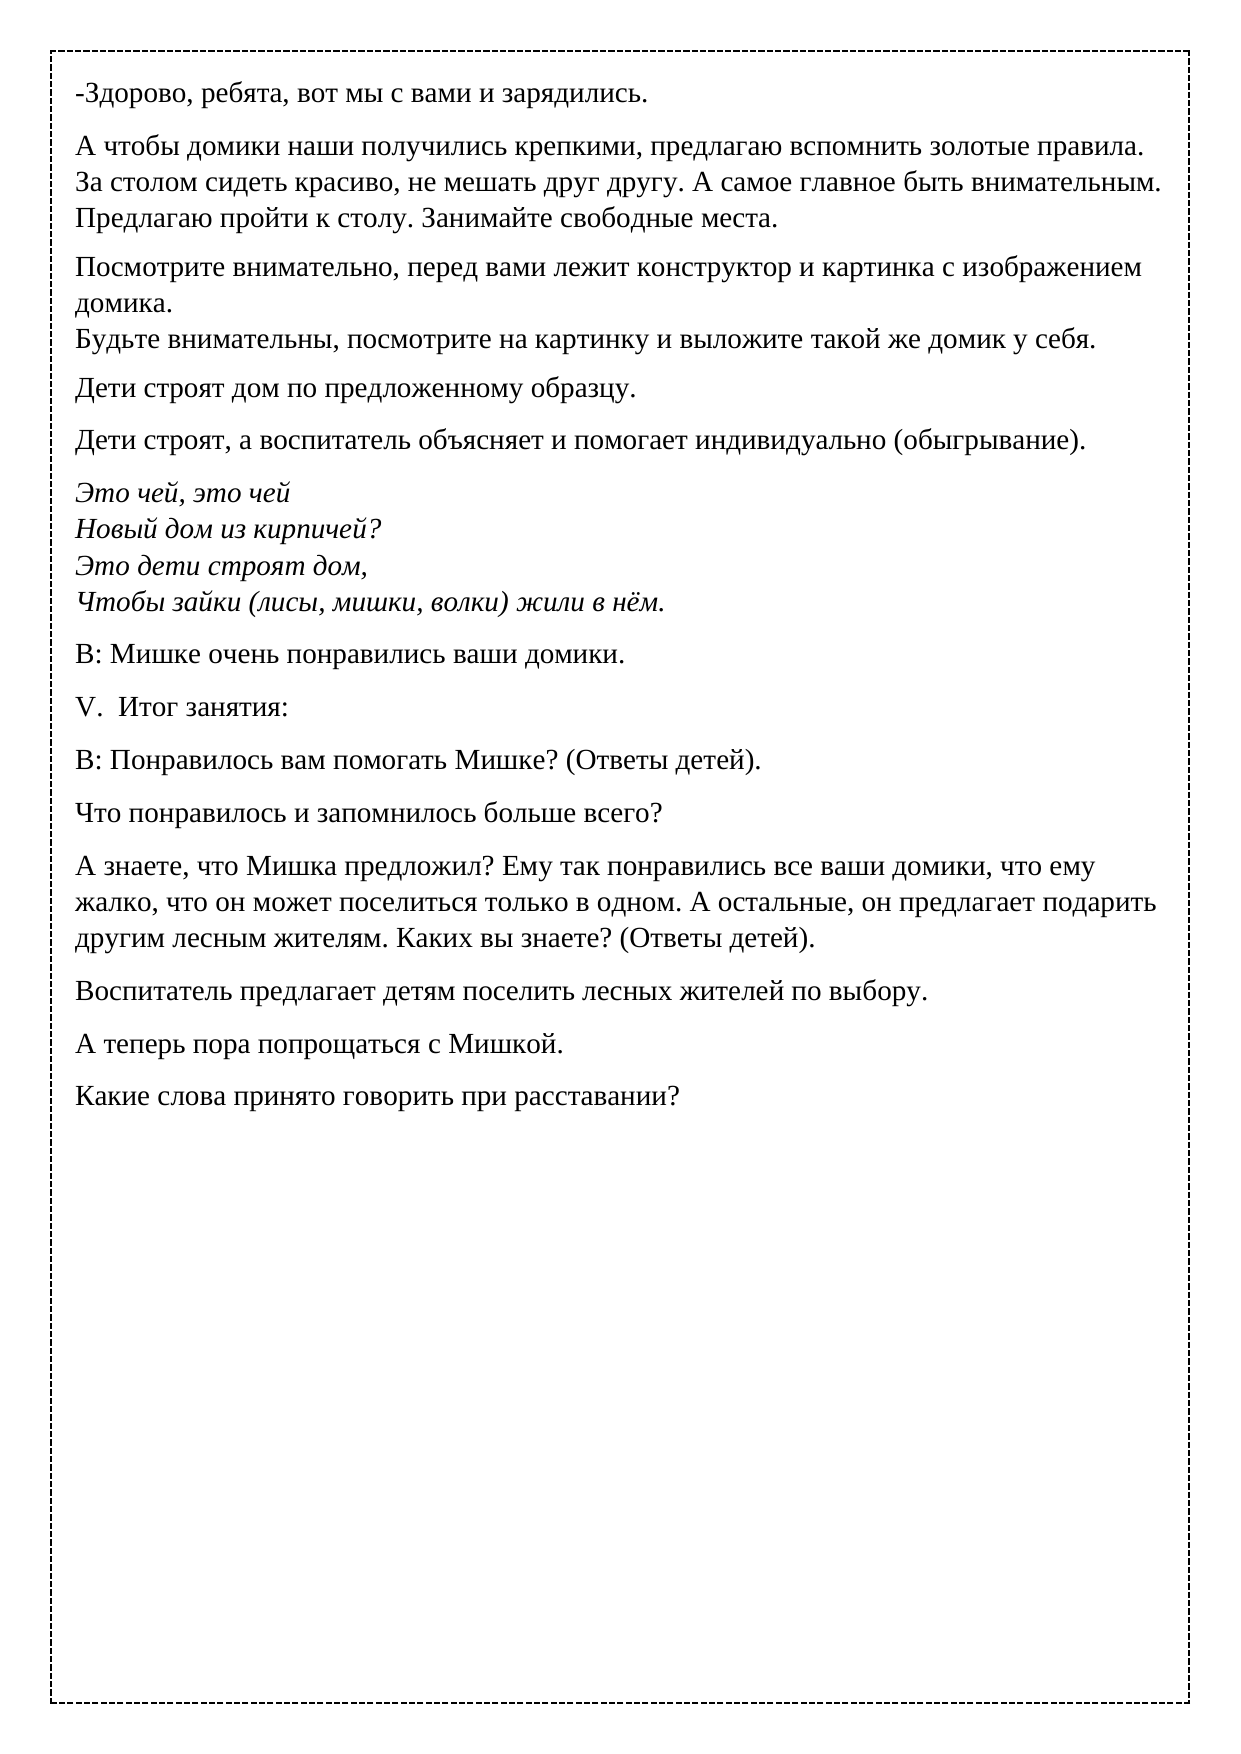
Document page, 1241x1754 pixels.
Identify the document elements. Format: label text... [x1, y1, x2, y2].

text V. Итог занятия: [75, 689, 1165, 723]
text Дети строят дом по предложенному образцу. [75, 370, 1165, 403]
text Чтобы зайки (лисы, мишки, волки) жили в нём. [75, 584, 1165, 617]
text Новый дом из кирпичей? [75, 511, 1165, 545]
text А знаете, что Мишка предложил? Ему так понравились все ваши домики, что ему жалко, что он может поселиться только в одном. А остальные, он предлагает подарить другим лесным жителям. Каких вы знаете? (Ответы детей). [75, 848, 1165, 954]
text Воспитатель предлагает детям поселить лесных жителей по выбору. [75, 973, 1165, 1006]
text В: Мишке очень понравились ваши домики. [75, 637, 1165, 670]
text Предлагаю пройти к столу. Занимайте свободные места. [75, 200, 1165, 234]
text Будьте внимательны, посмотрите на картинку и выложите такой же домик у себя. [75, 321, 1165, 354]
text Это дети строят дом, [75, 548, 1165, 581]
text А чтобы домики наши получились крепкими, предлагаю вспомнить золотые правила. За столом сидеть красиво, не мешать друг другу. А самое главное быть внимательным. [75, 128, 1165, 197]
text А теперь пора попрощаться c Мишкой. [75, 1026, 1165, 1059]
text Что понравилось и запомнилось больше всего? [75, 795, 1165, 828]
text Какие слова принято говорить при расставании? [75, 1078, 1165, 1112]
text Это чей, это чей [75, 475, 1165, 509]
text Дети строят, а воспитатель объясняет и помогает индивидуально (обыгрывание). [75, 422, 1165, 456]
text В: Понравилось вам помогать Мишке? (Ответы детей). [75, 742, 1165, 776]
text -Здорово, ребята, вот мы с вами и зарядились. [75, 75, 1165, 108]
text Посмотрите внимательно, перед вами лежит конструктор и картинка с изображением домика. [75, 249, 1165, 318]
